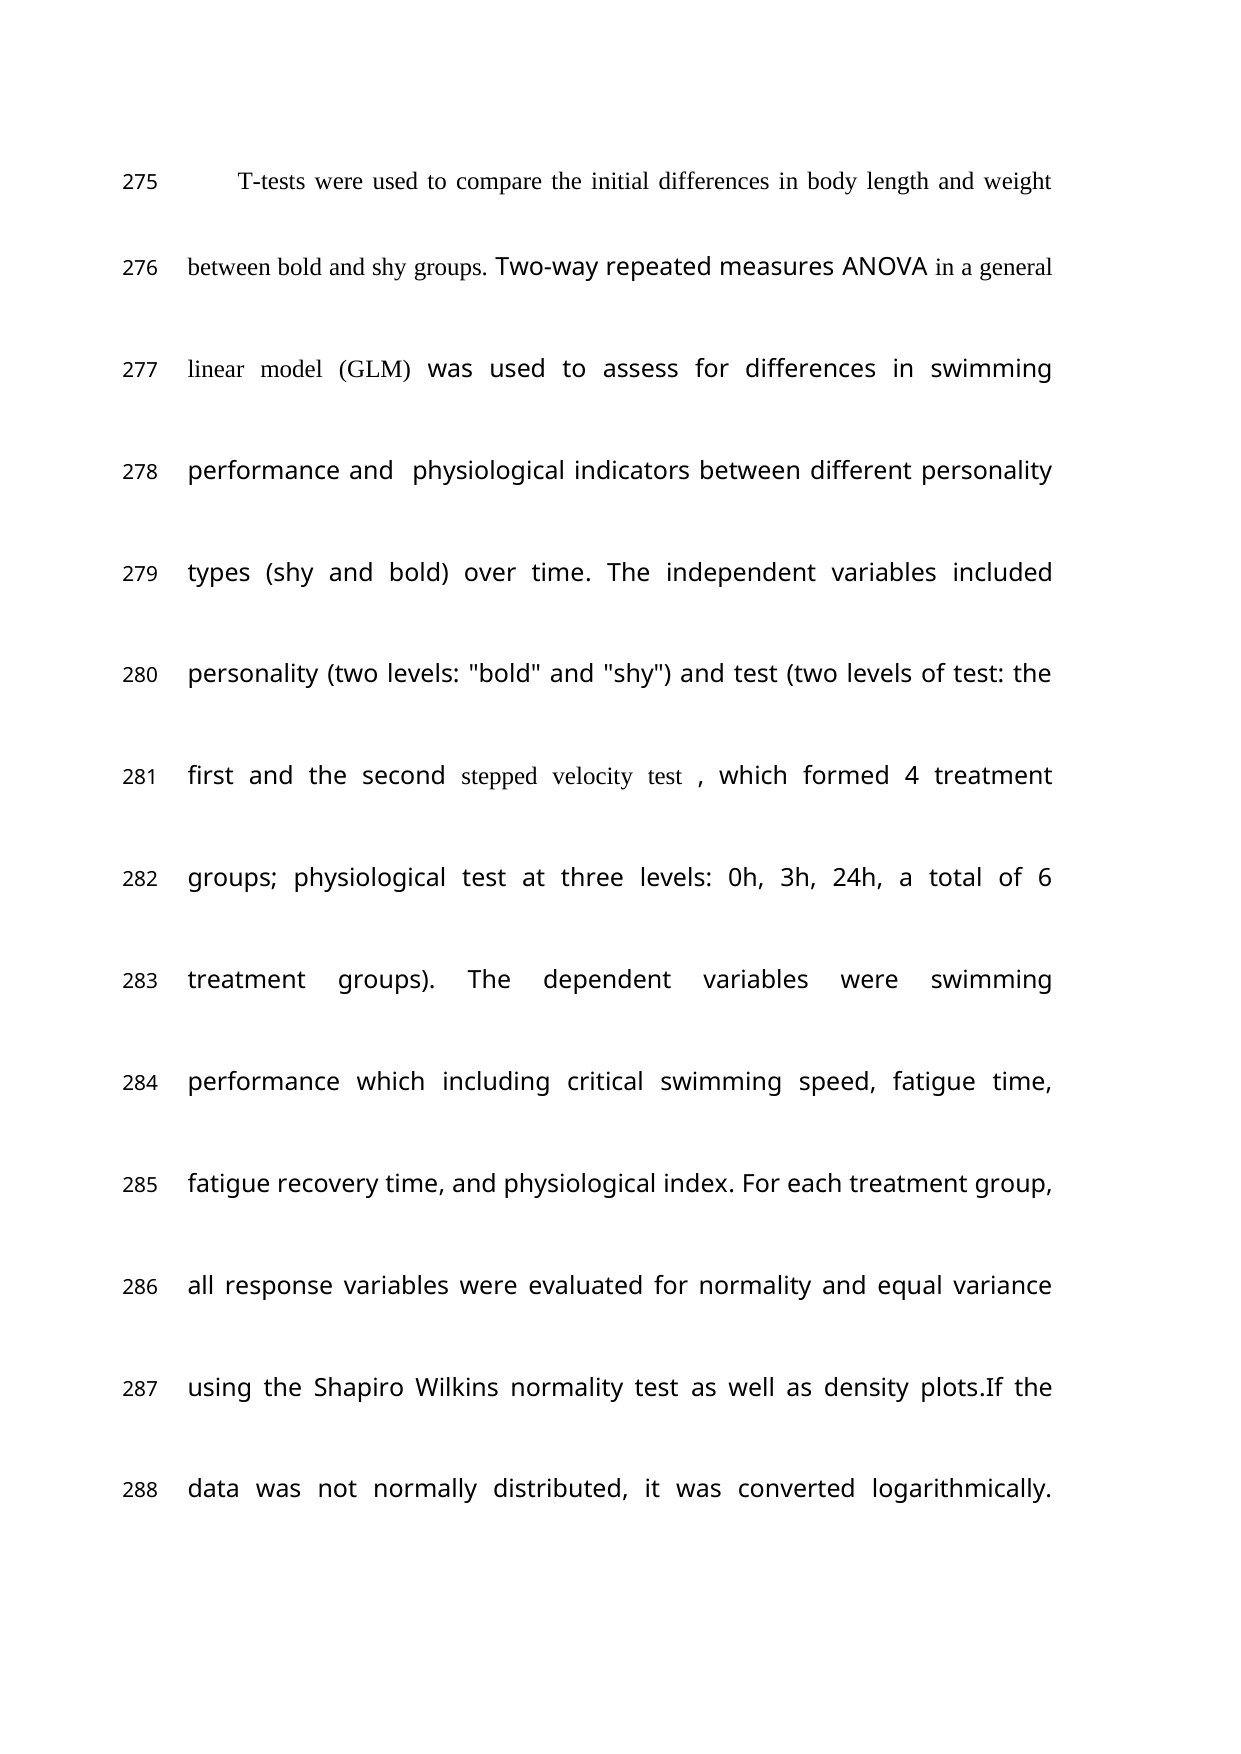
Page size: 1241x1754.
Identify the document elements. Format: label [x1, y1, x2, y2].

text [187, 164, 1053, 1522]
